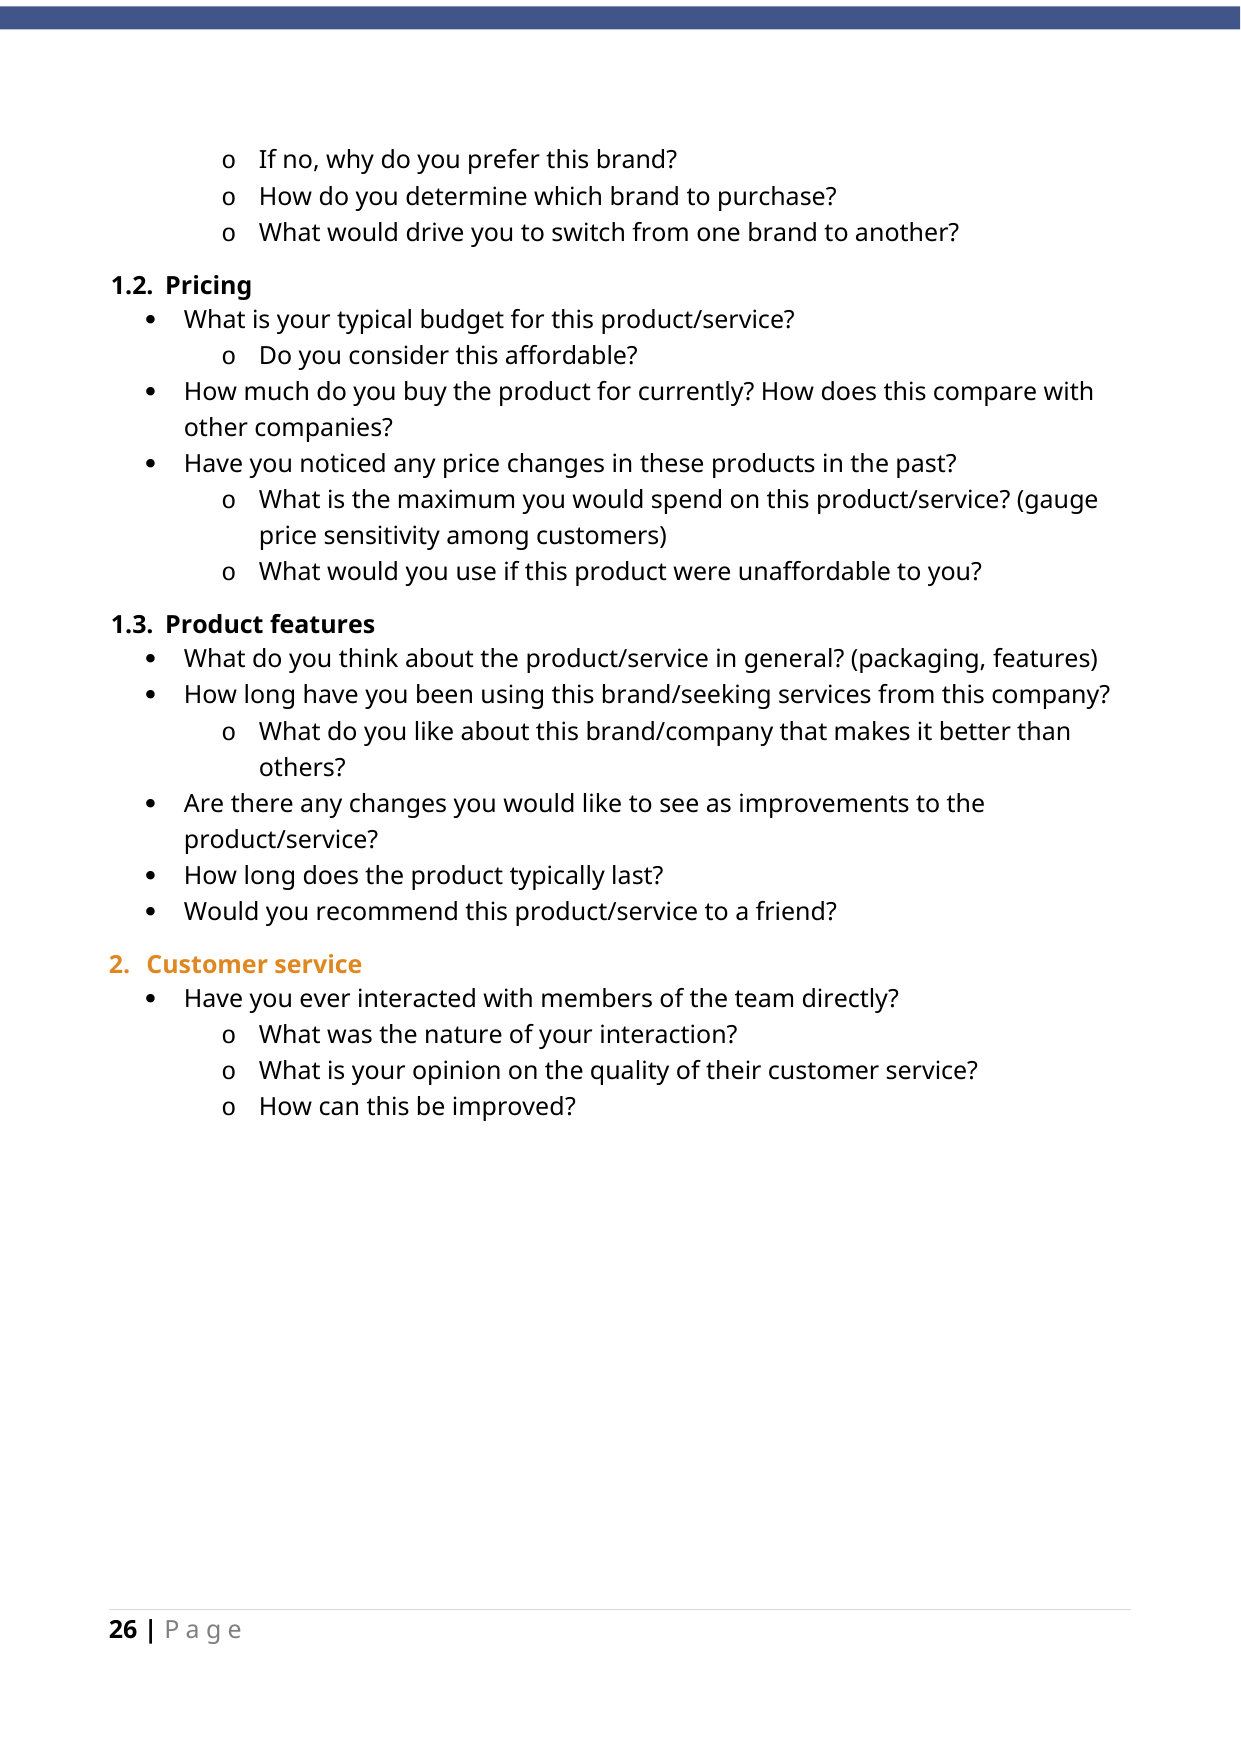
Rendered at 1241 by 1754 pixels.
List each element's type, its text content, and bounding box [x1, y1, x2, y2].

list Have you ever interacted with members of the team directly? [146, 980, 1131, 1014]
list What is your typical budget for this product/service? [146, 301, 1131, 335]
list How long does the product typically last? [146, 857, 1131, 892]
list What would you use if this product were unaffordable to you? [221, 554, 1131, 588]
list How can this be improved? [221, 1089, 1131, 1123]
list If no, why do you prefer this brand? [221, 142, 1131, 176]
list Would you recommend this product/service to a friend? [146, 893, 1131, 928]
list Are there any changes you would like to see as improvements to the product/service? [146, 785, 1131, 856]
list Do you consider this affordable? [221, 337, 1131, 372]
list How do you determine which brand to purchase? [221, 178, 1131, 212]
subtitle Pricing [111, 267, 1131, 301]
list What is the maximum you would spend on this product/service? (gauge price sensitivity among customers) [221, 482, 1131, 552]
list What would drive you to switch from one brand to another? [221, 214, 1131, 249]
list How long have you been using this brand/seeking services from this company? [146, 677, 1131, 711]
list How much do you buy the product for currently? How does this compare with other companies? [146, 374, 1131, 444]
list What do you think about the product/service in general? (packaging, features) [146, 641, 1131, 675]
list Have you noticed any price changes in these products in the past? [146, 446, 1131, 480]
subtitle Product features [111, 607, 1131, 641]
list What is your opinion on the quality of their customer service? [221, 1053, 1131, 1087]
subtitle Customer service [109, 946, 1131, 980]
list What was the nature of your interaction? [221, 1016, 1131, 1051]
list What do you like about this brand/company that makes it better than others? [221, 713, 1131, 783]
